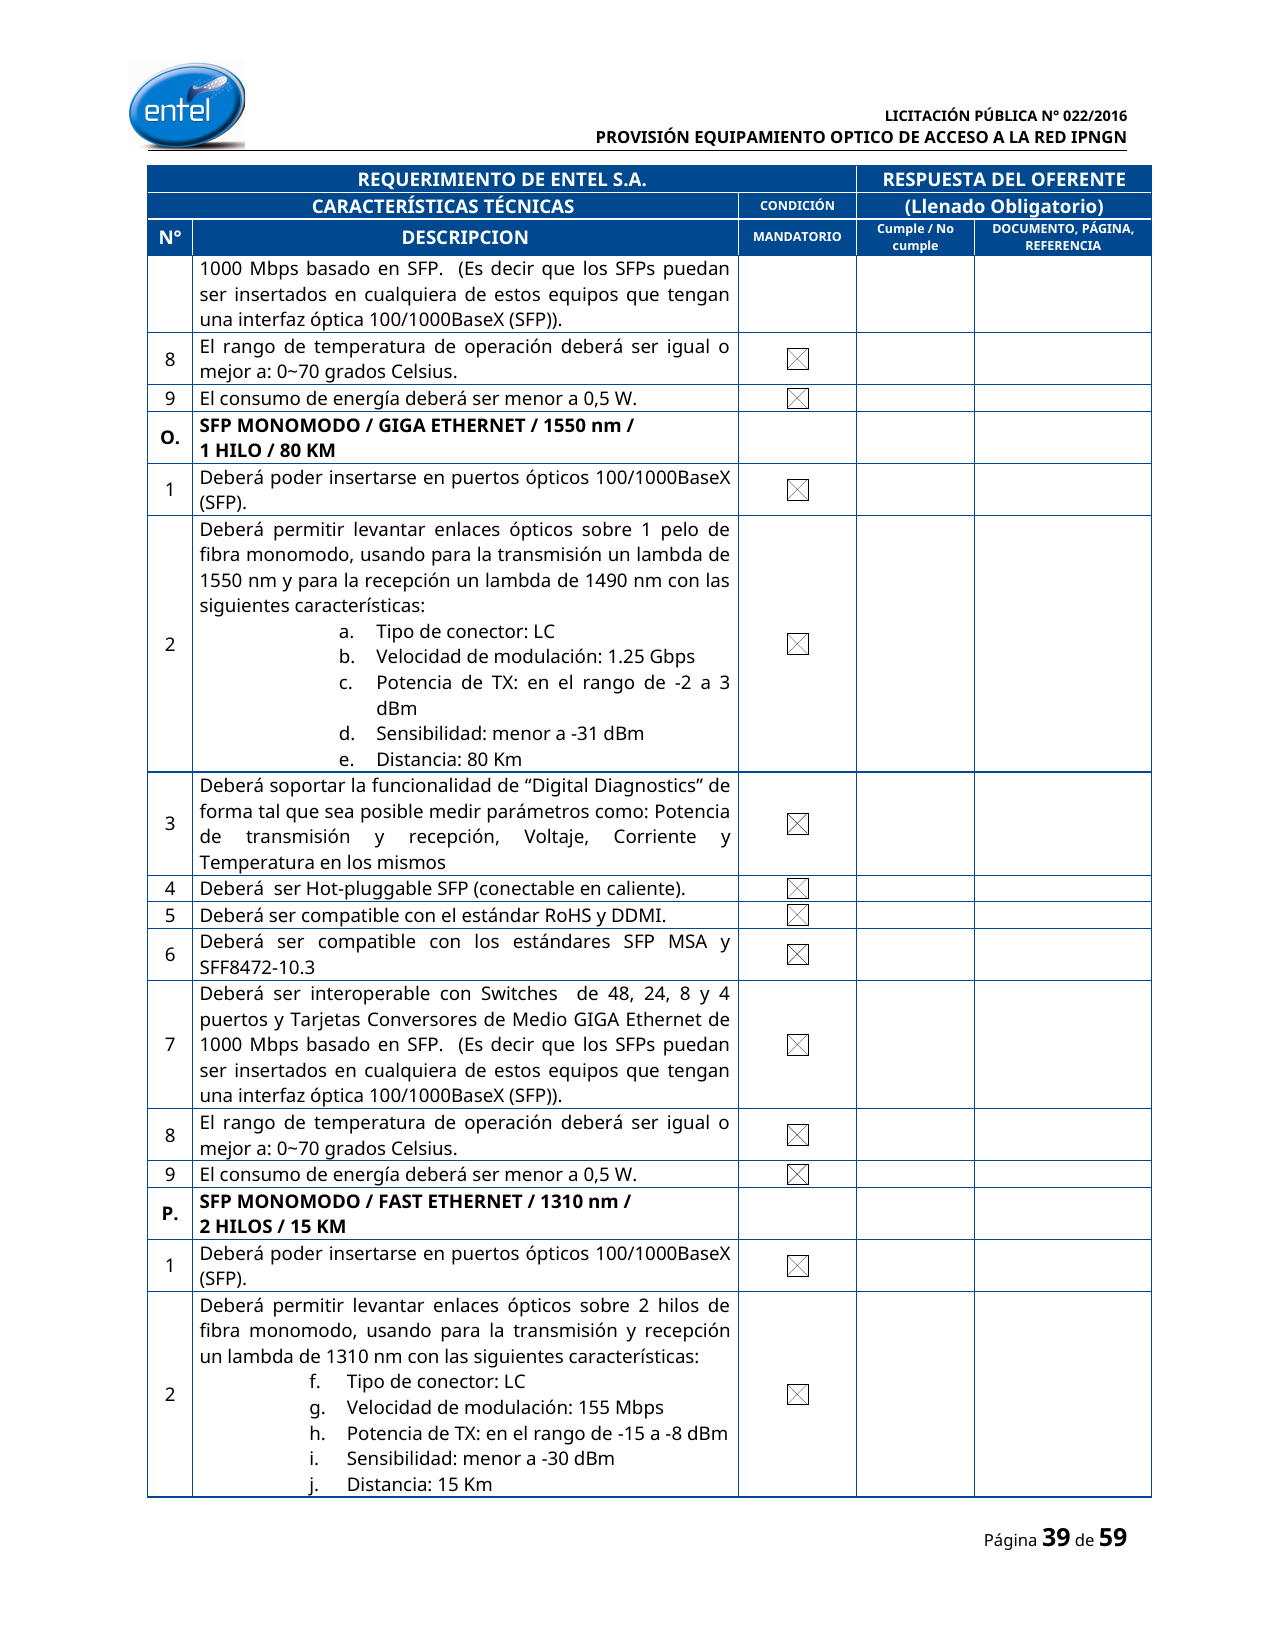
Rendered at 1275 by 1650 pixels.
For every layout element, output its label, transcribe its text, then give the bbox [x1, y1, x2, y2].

table_cell 9 [148, 1161, 192, 1187]
table_cell 7 [148, 256, 192, 332]
table_cell [975, 981, 1151, 1108]
table_cell [857, 385, 974, 411]
table_cell [739, 412, 856, 463]
table_cell [739, 876, 856, 901]
table_cell [739, 464, 856, 515]
table_cell [975, 412, 1151, 463]
table_cell Deberá ser Hot-pluggable SFP (conectable en caliente). [193, 876, 738, 901]
table_cell Deberá ser compatible con el estándar RoHS y DDMI. [193, 902, 738, 928]
table_cell [857, 412, 974, 463]
table_cell 2 [148, 516, 192, 771]
table_cell O. [148, 412, 192, 463]
table_header RESPUESTA DEL OFERENTE [857, 166, 1151, 192]
table_cell [857, 1292, 974, 1496]
table_cell El rango de temperatura de operación deberá ser igual o mejor a: 0~70 grados Celsius. [193, 333, 738, 384]
table_cell 1 [148, 1240, 192, 1291]
table_cell [857, 333, 974, 384]
table_cell [975, 1109, 1151, 1160]
table_cell 2 [148, 1292, 192, 1496]
table_cell [975, 773, 1151, 874]
table_cell [739, 1292, 856, 1496]
table_cell [975, 929, 1151, 980]
table_cell [739, 981, 856, 1108]
table_cell 9 [148, 385, 192, 411]
table_cell N° [148, 220, 192, 255]
table_cell [739, 1188, 856, 1239]
table_cell [975, 516, 1151, 771]
table_cell [857, 773, 974, 874]
table_cell [739, 929, 856, 980]
table_cell SFP MONOMODO / GIGA ETHERNET / 1550 nm / 1 HILO / 80 KM [193, 412, 738, 463]
table_cell MANDATORIO [739, 220, 856, 255]
table_cell [857, 929, 974, 980]
table_cell [975, 256, 1151, 332]
table_cell [739, 773, 856, 874]
table_cell [857, 902, 974, 928]
table_cell CONDICIÓN [739, 193, 856, 218]
table_cell [857, 464, 974, 515]
table_cell 6 [148, 929, 192, 980]
table_cell Deberá poder insertarse en puertos ópticos 100/1000BaseX (SFP). [193, 1240, 738, 1291]
table_cell El consumo de energía deberá ser menor a 0,5 W. [193, 385, 738, 411]
table_cell SFP MONOMODO / FAST ETHERNET / 1310 nm / 2 HILOS / 15 KM [193, 1188, 738, 1239]
table_cell 4 [148, 876, 192, 901]
table_cell P. [148, 1188, 192, 1239]
table_cell [857, 516, 974, 771]
table_cell DESCRIPCION [193, 220, 738, 255]
table_cell [975, 1240, 1151, 1291]
table_cell [975, 876, 1151, 901]
table_cell 7 [148, 981, 192, 1108]
table_cell [857, 1161, 974, 1187]
table_cell [739, 256, 856, 332]
table_cell [857, 876, 974, 901]
table_cell 1 [148, 464, 192, 515]
table_cell [857, 1109, 974, 1160]
table_cell [975, 902, 1151, 928]
table_cell [739, 1240, 856, 1291]
table_cell [857, 256, 974, 332]
table_cell [975, 333, 1151, 384]
table_cell [739, 1109, 856, 1160]
table_cell [857, 981, 974, 1108]
table_cell [739, 333, 856, 384]
table_cell Deberá ser compatible con los estándares SFP MSA y SFF8472-10.3 [193, 929, 738, 980]
table_cell [739, 1161, 856, 1187]
table_cell DOCUMENTO, PÁGINA, REFERENCIA [975, 220, 1151, 255]
table_cell 5 [148, 902, 192, 928]
table_cell Deberá poder insertarse en puertos ópticos 100/1000BaseX (SFP). [193, 464, 738, 515]
table_cell [975, 1188, 1151, 1239]
table_cell Deberá permitir levantar enlaces ópticos sobre 1 pelo de fibra monomodo, usando para la transmisión un lambda de 1550 nm y para la recepción un lambda de 1490 nm con las siguientes características: Tipo de conector: LC Velocidad de modulación: 1.25 Gbps Potencia de TX: en el rango de -2 a 3 dBm Sensibilidad: menor a -31 dBm Distancia: 80 Km [193, 516, 738, 771]
table_cell (Llenado Obligatorio) [857, 193, 1151, 218]
picture [128, 61, 246, 150]
table_cell [975, 385, 1151, 411]
table_header REQUERIMIENTO DE ENTEL S.A. [148, 166, 856, 192]
table_cell 8 [148, 333, 192, 384]
table_cell [739, 902, 856, 928]
table_cell Deberá soportar la funcionalidad de “Digital Diagnostics” de forma tal que sea posible medir parámetros como: Potencia de transmisión y recepción, Voltaje, Corriente y Temperatura en los mismos [193, 773, 738, 874]
table_cell Deberá permitir levantar enlaces ópticos sobre 2 hilos de fibra monomodo, usando para la transmisión y recepción un lambda de 1310 nm con las siguientes características: Tipo de conector: LC Velocidad de modulación: 155 Mbps Potencia de TX: en el rango de -15 a -8 dBm Sensibilidad: menor a -30 dBm Distancia: 15 Km [193, 1292, 738, 1496]
table_cell Cumple / No cumple [857, 220, 974, 255]
table_cell [975, 1161, 1151, 1187]
table_cell CARACTERÍSTICAS TÉCNICAS [148, 193, 738, 218]
table_cell [975, 464, 1151, 515]
table_cell El consumo de energía deberá ser menor a 0,5 W. [193, 1161, 738, 1187]
table_cell 3 [148, 773, 192, 874]
table_cell [739, 385, 856, 411]
table_cell El rango de temperatura de operación deberá ser igual o mejor a: 0~70 grados Celsius. [193, 1109, 738, 1160]
table_cell [857, 1188, 974, 1239]
table_cell [857, 1240, 974, 1291]
table_cell [975, 1292, 1151, 1496]
table_cell 8 [148, 1109, 192, 1160]
table_cell [739, 516, 856, 771]
